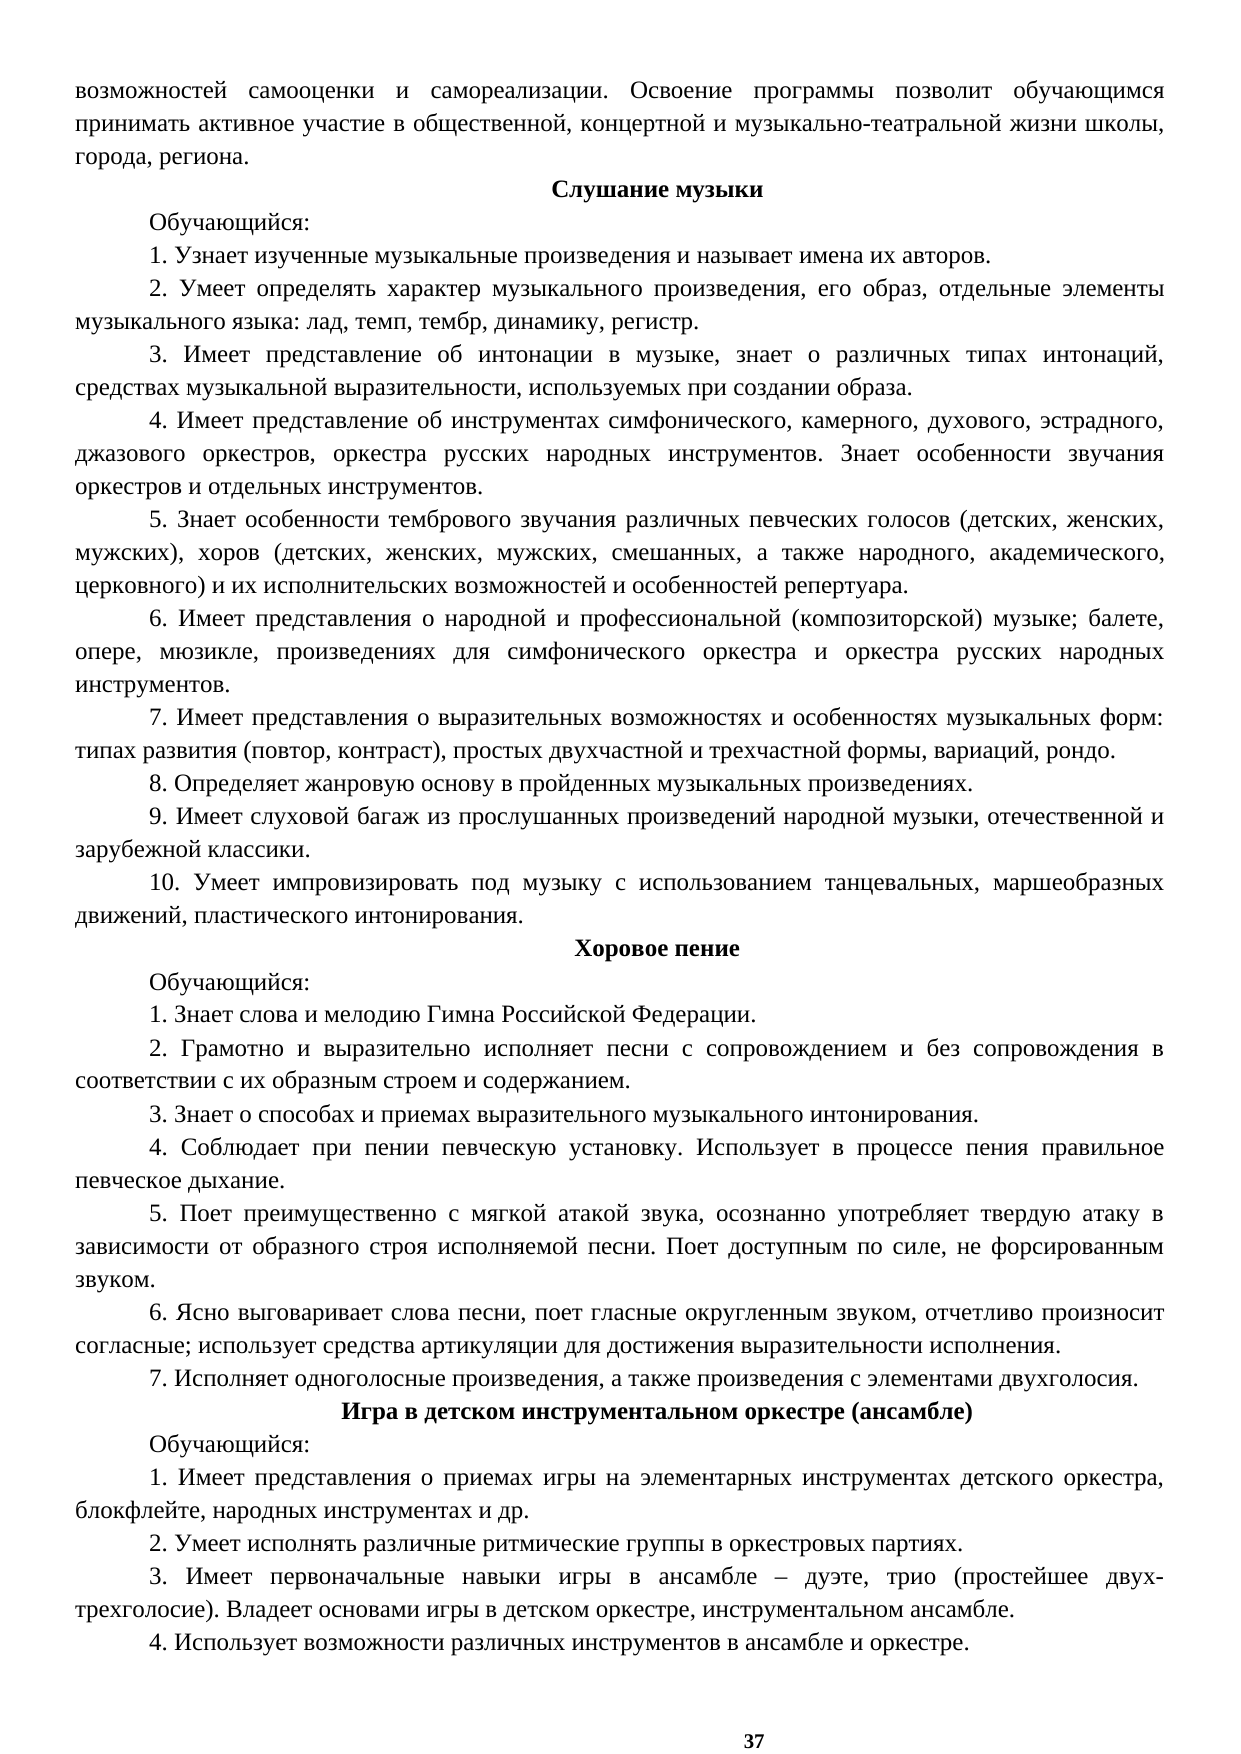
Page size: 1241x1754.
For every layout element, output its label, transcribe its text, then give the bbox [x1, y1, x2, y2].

text 6. Ясно выговаривает слова песни, поет гласные округленным звуком, отчетливо произносит согласные; использует средства артикуляции для достижения выразительности исполнения. [75, 1297, 1165, 1358]
text 4. Имеет представление об инструментах симфонического, камерного, духового, эстрадного, джазового оркестров, оркестра русских народных инструментов. Знает особенности звучания оркестров и отдельных инструментов. [75, 405, 1165, 500]
text 4. Использует возможности различных инструментов в ансамбле и оркестре. [75, 1627, 1165, 1656]
text Обучающийся: [75, 207, 1165, 236]
text 1. Узнает изученные музыкальные произведения и называет имена их авторов. [75, 240, 1165, 269]
text Хоровое пение [75, 933, 1165, 962]
text 5. Знает особенности тембрового звучания различных певческих голосов (детских, женских, мужских), хоров (детских, женских, мужских, смешанных, а также народного, академического, церковного) и их исполнительских возможностей и особенностей репертуара. [75, 504, 1165, 599]
text 1. Знает слова и мелодию Гимна Российской Федерации. [75, 999, 1165, 1028]
text 7. Исполняет одноголосные произведения, а также произведения с элементами двухголосия. [75, 1363, 1165, 1392]
text Обучающийся: [75, 967, 1165, 995]
text 3. Знает о способах и приемах выразительного музыкального интонирования. [75, 1099, 1165, 1127]
text Игра в детском инструментальном оркестре (ансамбле) [75, 1396, 1165, 1424]
text 3. Имеет представление об интонации в музыке, знает о различных типах интонаций, средствах музыкальной выразительности, используемых при создании образа. [75, 339, 1165, 401]
text 3. Имеет первоначальные навыки игры в ансамбле – дуэте, трио (простейшее двух-трехголосие). Владеет основами игры в детском оркестре, инструментальном ансамбле. [75, 1561, 1165, 1623]
text Обучающийся: [75, 1429, 1165, 1458]
text 6. Имеет представления о народной и профессиональной (композиторской) музыке; балете, опере, мюзикле, произведениях для симфонического оркестра и оркестра русских народных инструментов. [75, 603, 1165, 698]
text 9. Имеет слуховой багаж из прослушанных произведений народной музыки, отечественной и зарубежной классики. [75, 801, 1165, 863]
text 8. Определяет жанровую основу в пройденных музыкальных произведениях. [75, 768, 1165, 797]
text 2. Умеет исполнять различные ритмические группы в оркестровых партиях. [75, 1528, 1165, 1557]
text 2. Грамотно и выразительно исполняет песни с сопровождением и без сопровождения в соответствии с их образным строем и содержанием. [75, 1033, 1165, 1094]
text 1. Имеет представления о приемах игры на элементарных инструментах детского оркестра, блокфлейте, народных инструментах и др. [75, 1462, 1165, 1524]
text Слушание музыки [75, 174, 1165, 203]
text 4. Соблюдает при пении певческую установку. Использует в процессе пения правильное певческое дыхание. [75, 1132, 1165, 1193]
text 5. Поет преимущественно с мягкой атакой звука, осознанно употребляет твердую атаку в зависимости от образного строя исполняемой песни. Поет доступным по силе, не форсированным звуком. [75, 1198, 1165, 1292]
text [75, 75, 1165, 170]
text 10. Умеет импровизировать под музыку с использованием танцевальных, маршеобразных движений, пластического интонирования. [75, 867, 1165, 929]
text 7. Имеет представления о выразительных возможностях и особенностях музыкальных форм: типах развития (повтор, контраст), простых двухчастной и трехчастной формы, вариаций, рондо. [75, 702, 1165, 764]
text 2. Умеет определять характер музыкального произведения, его образ, отдельные элементы музыкального языка: лад, темп, тембр, динамику, регистр. [75, 273, 1165, 335]
